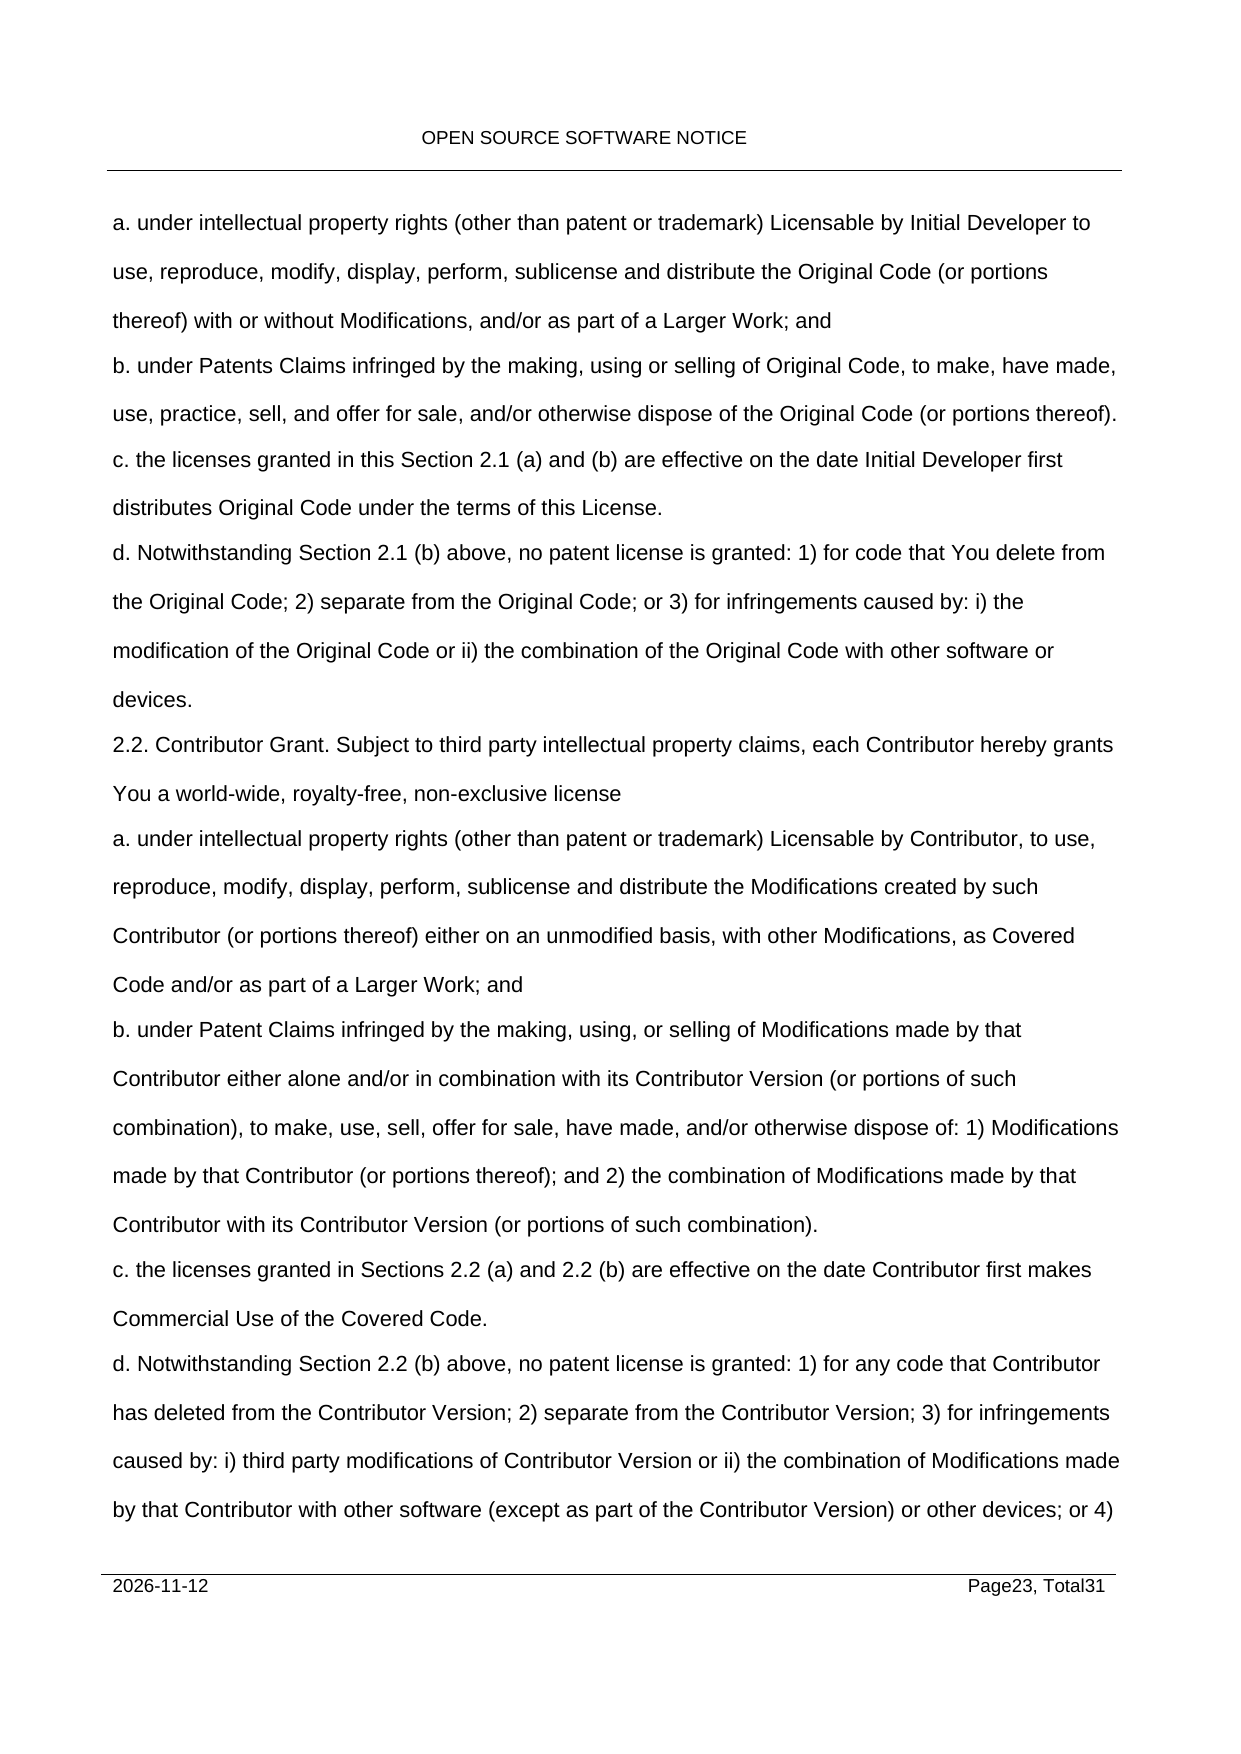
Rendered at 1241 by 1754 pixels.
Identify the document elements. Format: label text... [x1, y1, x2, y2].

text b. under Patent Claims infringed by the making, using, or selling of Modifications made by that Contributor either alone and/or in combination with its Contributor Version (or portions of such combination), to make, use, sell, offer for sale, have made, and/or otherwise dispose of: 1) Modifications made by that Contributor (or portions thereof); and 2) the combination of Modifications made by that Contributor with its Contributor Version (or portions of such combination). [112, 1013, 1128, 1241]
text d. Notwithstanding Section 2.1 (b) above, no patent license is granted: 1) for code that You delete from the Original Code; 2) separate from the Original Code; or 3) for infringements caused by: i) the modification of the Original Code or ii) the combination of the Original Code with other software or devices. [112, 537, 1128, 715]
text 2.2. Contributor Grant. Subject to third party intellectual property claims, each Contributor hereby grants You a world-wide, royalty-free, non-exclusive license [112, 728, 1128, 809]
text a. under intellectual property rights (other than patent or trademark) Licensable by Contributor, to use, reproduce, modify, display, perform, sublicense and distribute the Modifications created by such Contributor (or portions thereof) either on an unmodified basis, with other Modifications, as Covered Code and/or as part of a Larger Work; and [112, 822, 1128, 1001]
text a. under intellectual property rights (other than patent or trademark) Licensable by Initial Developer to use, reproduce, modify, display, perform, sublicense and distribute the Original Code (or portions thereof) with or without Modifications, and/or as part of a Larger Work; and [112, 206, 1128, 336]
text c. the licenses granted in Sections 2.2 (a) and 2.2 (b) are effective on the date Contributor first makes Commercial Use of the Covered Code. [112, 1253, 1128, 1334]
text c. the licenses granted in this Section 2.1 (a) and (b) are effective on the date Initial Developer first distributes Original Code under the terms of this License. [112, 443, 1128, 524]
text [112, 1347, 1128, 1526]
text b. under Patents Claims infringed by the making, using or selling of Original Code, to make, have made, use, practice, sell, and offer for sale, and/or otherwise dispose of the Original Code (or portions thereof). [112, 349, 1128, 430]
